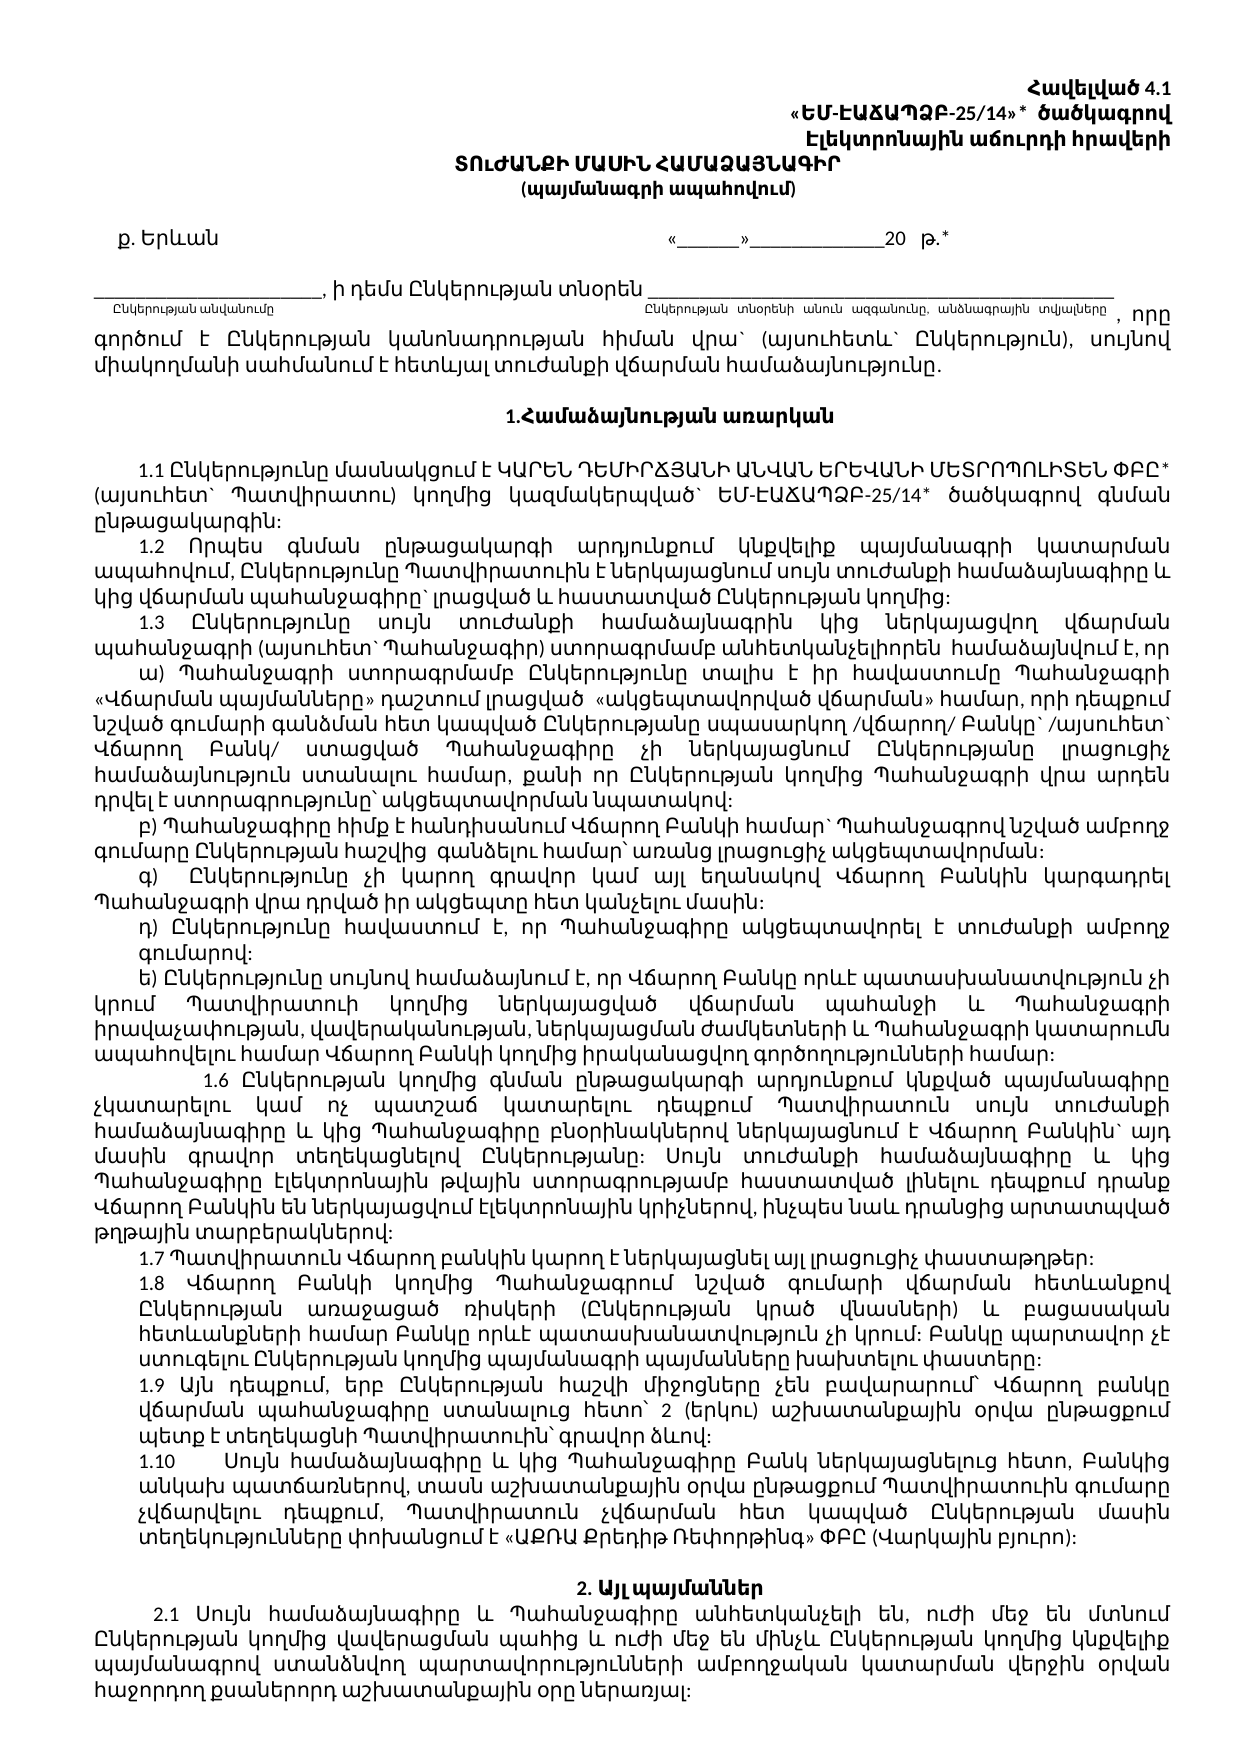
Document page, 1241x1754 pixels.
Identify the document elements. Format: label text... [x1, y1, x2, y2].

text ՏՈւԺԱՆՔԻ ՄԱՍԻՆ ՀԱՄԱՁԱՅՆԱԳԻՐ [94, 151, 1171, 177]
text գ) Ընկերությունը չի կարող գրավոր կամ այլ եղանակով Վճարող Բանկին կարգադրել Պահանջագրի վրա դրված իր ակցեպտը հետ կանչելու մասին: [94, 864, 1171, 914]
text 1.3 Ընկերությունը սույն տուժանքի համաձայնագրին կից ներկայացվող վճարման պահանջագրի (այսուհետ` Պահանջագիր) ստորագրմամբ անհետկանչելիորեն համաձայնվում է, որ [94, 609, 1171, 660]
text ա) Պահանջագրի ստորագրմամբ Ընկերությունը տալիս է իր հավաստումը Պահանջագրի «Վճարման պայմանները» դաշտում լրացված «ակցեպտավորված վճարման» համար, որի դեպքում նշված գումարի գանձման հետ կապված Ընկերությանը սպասարկող /վճարող/ Բանկը` /այսուհետ` Վճարող Բանկ/ ստացված Պահանջագիրը չի ներկայացնում Ընկերությանը լրացուցիչ համաձայնություն ստանալու համար, քանի որ Ընկերության կողմից Պահանջագրի վրա արդեն դրվել է ստորագրությունը՝ ակցեպտավորման նպատակով: [94, 660, 1171, 813]
text «ԵՄ-ԷԱՃԱՊՁԲ-25/14»* ծածկագրով [94, 100, 1171, 126]
text 1.10 Սույն համաձայնագիրը և կից Պահանջագիրը Բանկ ներկայացնելուց հետո, Բանկից անկախ պատճառներով, տասն աշխատանքային օրվա ընթացքում Պատվիրատուին գումարը չվճարվելու դեպքում, Պատվիրատուն չվճարման հետ կապված Ընկերության մասին տեղեկությունները փոխանցում է «ԱՔՌԱ Քրեդիթ Ռեփորթինգ» ՓԲԸ (Վարկային բյուրո): [138, 1448, 1171, 1550]
text 1.1 Ընկերությունը մասնակցում է ԿԱՐԵՆ ԴԵՄԻՐՃՅԱՆԻ ԱՆՎԱՆ ԵՐԵՎԱՆԻ ՄԵՏՐՈՊՈԼԻՏԵՆ ՓԲԸ* (այսուհետ` Պատվիրատու) կողմից կազմակերպված` ԵՄ-ԷԱՃԱՊՁԲ-25/14* ծածկագրով գնման ընթացակարգին: [94, 457, 1171, 533]
text Հավելված 4.1 [94, 75, 1171, 100]
text 1.6 Ընկերության կողմից գնման ընթացակարգի արդյունքում կնքված պայմանագիրը չկատարելու կամ ոչ պատշաճ կատարելու դեպքում Պատվիրատուն սույն տուժանքի համաձայնագիրը և կից Պահանջագիրը բնօրինակներով ներկայացնում է Վճարող Բանկին` այդ մասին գրավոր տեղեկացնելով Ընկերությանը: Սույն տուժանքի համաձայնագիրը և կից Պահանջագիրը էլեկտրոնային թվային ստորագրությամբ հաստատված լինելու դեպքում դրանք Վճարող Բանկին են ներկայացվում էլեկտրոնային կրիչներով, ինչպես նաև դրանցից արտատպված թղթային տարբերակներով: [94, 1067, 1171, 1245]
text ______________________, ի դեմս Ընկերության տնօրեն _____________________________________________ [94, 276, 1171, 301]
text 1.7 Պատվիրատուն Վճարող բանկին կարող է ներկայացնել այլ լրացուցիչ փաստաթղթեր: [138, 1245, 1171, 1270]
text 1.8 Վճարող Բանկի կողմից Պահանջագրում նշված գումարի վճարման հետևանքով Ընկերության առաջացած ռիսկերի (Ընկերության կրած վնասների) և բացասական հետևանքների համար Բանկը որևէ պատասխանատվություն չի կրում: Բանկը պարտավոր չէ ստուգելու Ընկերության կողմից պայմանագրի պայմանները խախտելու փաստերը: [138, 1270, 1171, 1372]
text ե) Ընկերությունը սույնով համաձայնում է, որ Վճարող Բանկը որևէ պատասխանատվություն չի կրում Պատվիրատուի կողմից ներկայացված վճարման պահանջի և Պահանջագրի իրավաչափության, վավերականության, ներկայացման ժամկետների և Պահանջագրի կատարումն ապահովելու համար Վճարող Բանկի կողմից իրականացվող գործողությունների համար: [94, 965, 1171, 1067]
text ք. Երևան «______»_____________20 թ.* [94, 225, 1171, 250]
text Էլեկտրոնային աճուրդի հրավերի [94, 126, 1171, 151]
text Ընկերության անվանումը Ընկերության տնօրենի անուն ազգանունը, անձնագրային տվյալները , որը գործում է Ընկերության կանոնադրության հիման վրա` (այսուհետև` Ընկերություն), սույնով միակողմանի սահմանում է հետևյալ տուժանքի վճարման համաձայնությունը. [94, 301, 1171, 377]
text 2.1 Սույն համաձայնագիրը և Պահանջագիրը անհետկանչելի են, ուժի մեջ են մտնում Ընկերության կողմից վավերացման պահից և ուժի մեջ են մինչև Ընկերության կողմից կնքվելիք պայմանագրով ստանձնվող պարտավորությունների ամբողջական կատարման վերջին օրվան հաջորդող քսաներորդ աշխատանքային օրը ներառյալ: [94, 1601, 1171, 1702]
text 2. Այլ պայմաններ [169, 1575, 1171, 1601]
text 1.Համաձայնության առարկան [169, 403, 1171, 428]
text 1.9 Այն դեպքում, երբ Ընկերության հաշվի միջոցները չեն բավարարում՝ Վճարող բանկը վճարման պահանջագիրը ստանալուց հետո՝ 2 (երկու) աշխատանքային օրվա ընթացքում պետք է տեղեկացնի Պատվիրատուին՝ գրավոր ձևով: [138, 1372, 1171, 1448]
text բ) Պահանջագիրը հիմք է հանդիսանում Վճարող Բանկի համար` Պահանջագրով նշված ամբողջ գումարը Ընկերության հաշվից գանձելու համար՝ առանց լրացուցիչ ակցեպտավորման: [94, 813, 1171, 864]
text (պայմանագրի ապահովում) [94, 177, 1171, 199]
text 1.2 Որպես գնման ընթացակարգի արդյունքում կնքվելիք պայմանագրի կատարման ապահովում, Ընկերությունը Պատվիրատուին է ներկայացնում սույն տուժանքի համաձայնագիրը և կից վճարման պահանջագիրը` լրացված և հաստատված Ընկերության կողմից: [94, 533, 1171, 609]
text դ) Ընկերությունը հավաստում է, որ Պահանջագիրը ակցեպտավորել է տուժանքի ամբողջ գումարով: [138, 914, 1171, 965]
